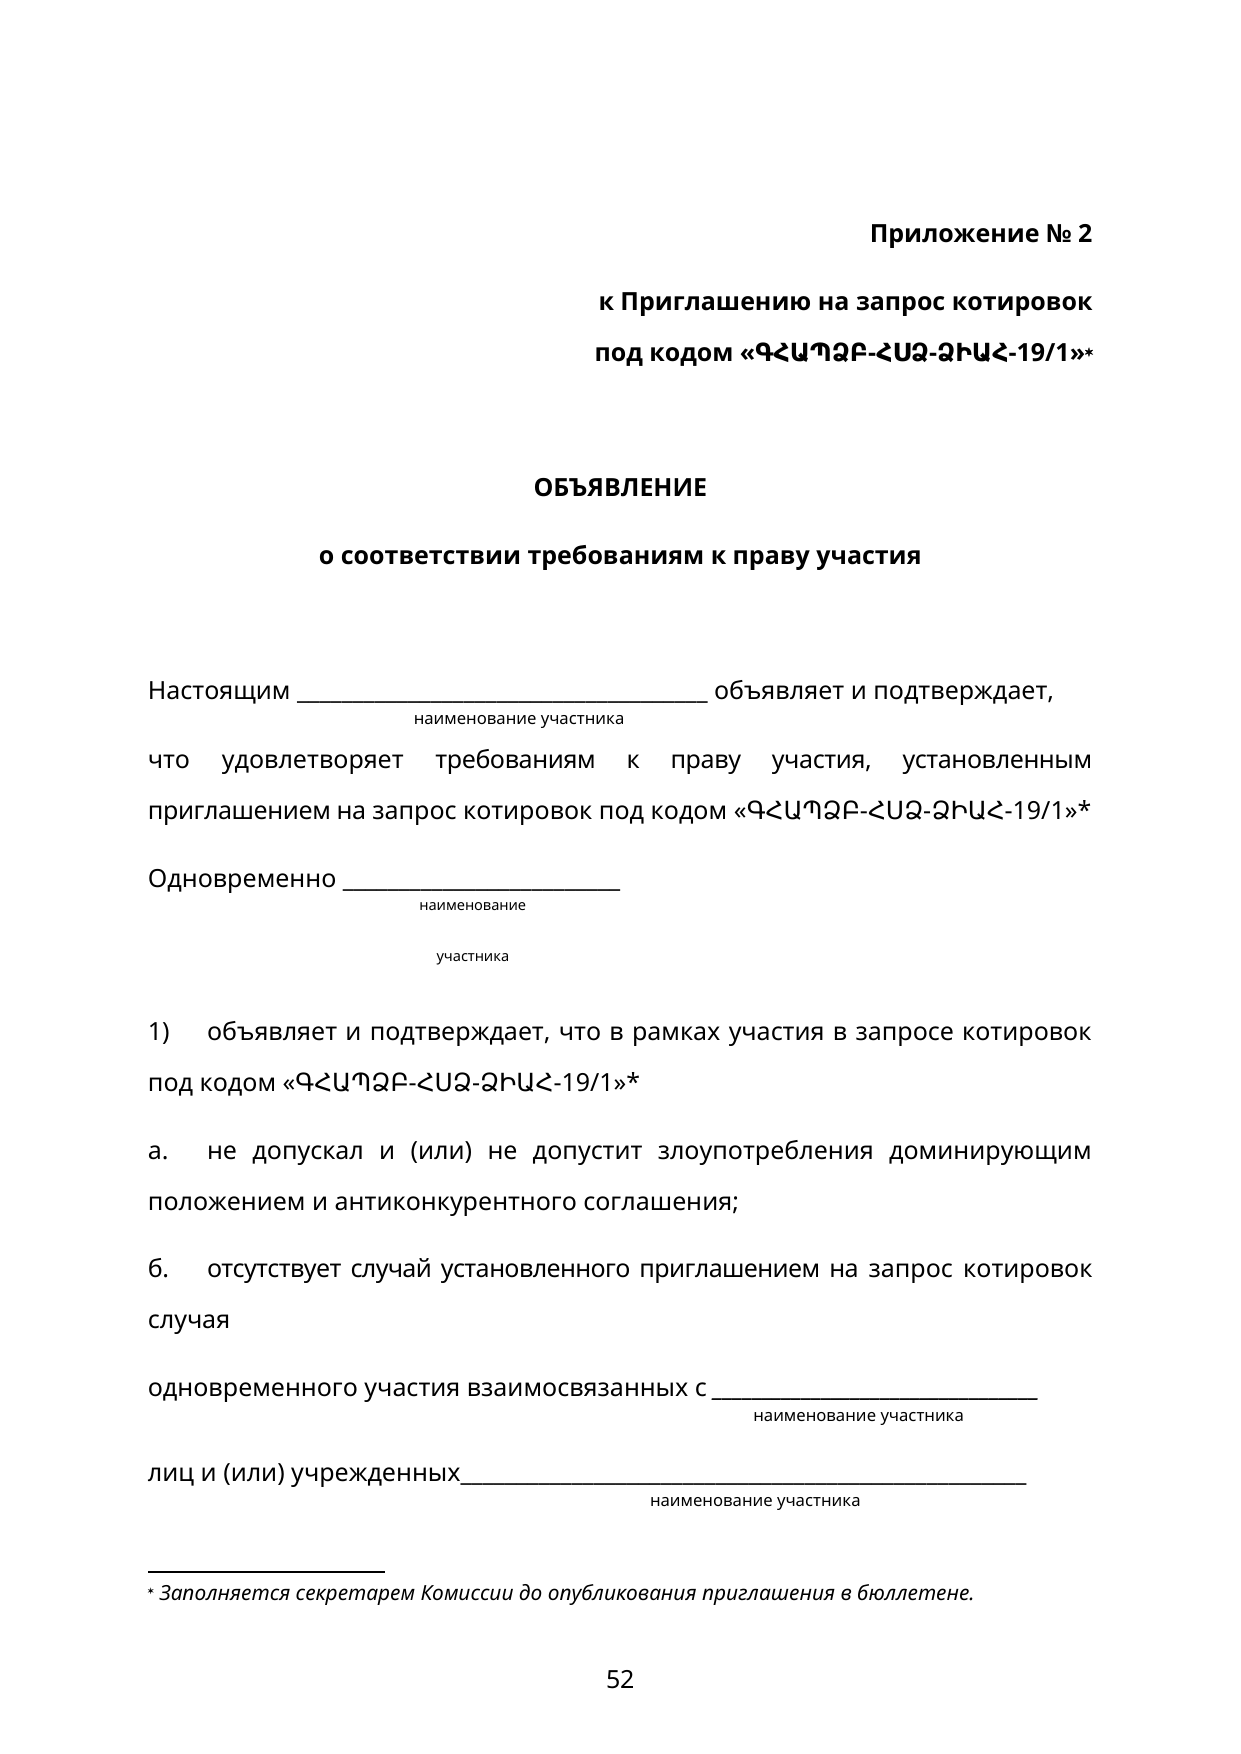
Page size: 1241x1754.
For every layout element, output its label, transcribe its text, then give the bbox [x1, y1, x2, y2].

text наименование участника [753, 1404, 1092, 1427]
text 1) объявляет и подтверждает, что в рамках участия в запросе котировок под кодом «ԳՀԱՊՁԲ-ՀՍՁ-ՁԻԱՀ-19/1»* [148, 1013, 1092, 1099]
text Приложение № 2 [148, 215, 1092, 249]
text что удовлетворяет требованиям к праву участия, установленным приглашением на запрос котировок под кодом «ԳՀԱՊՁԲ-ՀՍՁ-ՁԻԱՀ-19/1»* [148, 742, 1092, 827]
text к Приглашению на запрос котировок под кодом «ԳՀԱՊՁԲ-ՀՍՁ-ՁԻԱՀ-19/1» [148, 283, 1092, 368]
text наименование участника [413, 707, 1092, 729]
text лиц и (или) учрежденных___________________________________________________ [148, 1454, 1092, 1489]
text ОБЪЯВЛЕНИЕ [148, 469, 1092, 504]
text Одновременно _________________________ [148, 861, 1092, 895]
text б. отсутствует случай установленного приглашением на запрос котировок случая [148, 1251, 1092, 1336]
text наименование участника [384, 895, 561, 980]
text наименование участника [650, 1489, 1092, 1511]
text Настоящим _____________________________________ объявляет и подтверждает, [148, 673, 1092, 707]
text а. не допускал и (или) не допустит злоупотребления доминирующим положением и антиконкурентного соглашения; [148, 1132, 1092, 1217]
text о соответствии требованиям к праву участия [148, 537, 1092, 571]
text одновременного участия взаимосвязанных с _________________________________ [148, 1370, 1092, 1404]
